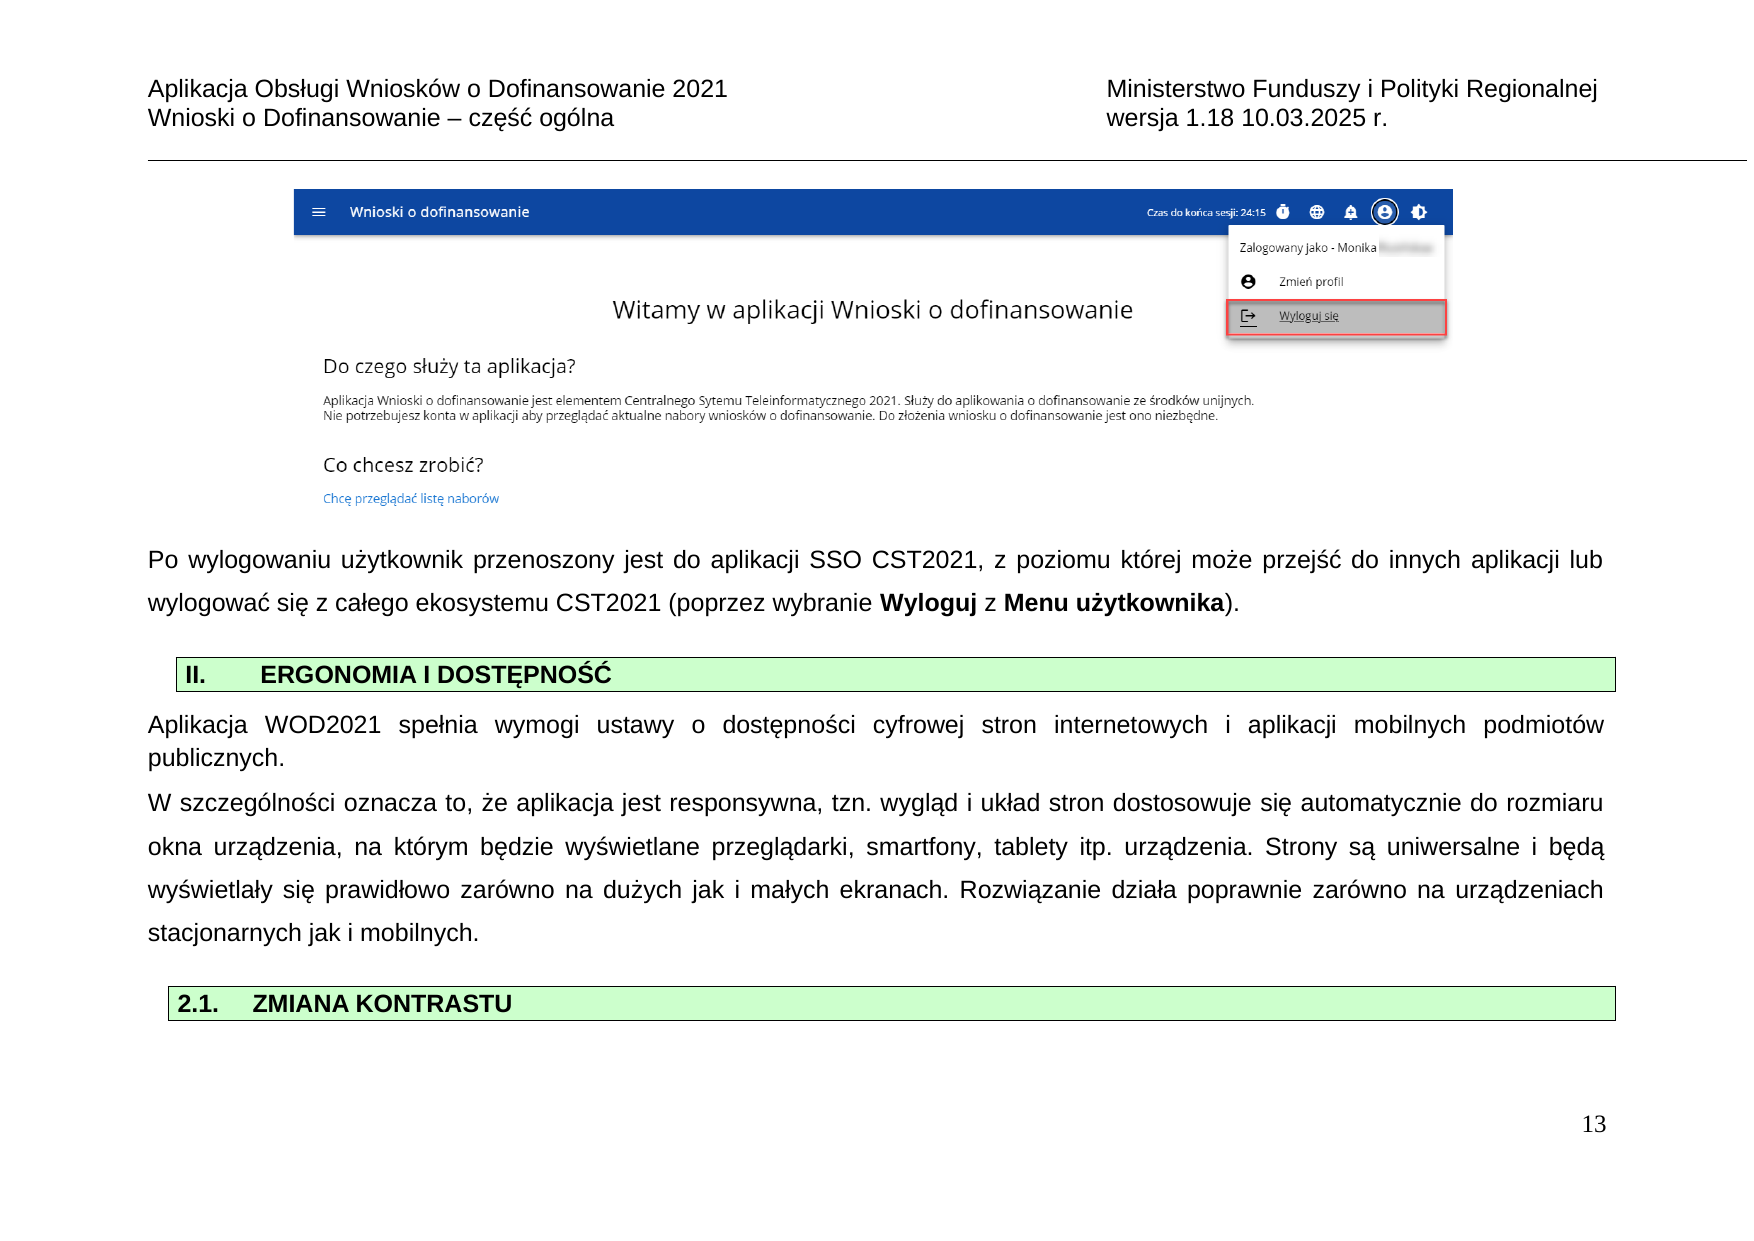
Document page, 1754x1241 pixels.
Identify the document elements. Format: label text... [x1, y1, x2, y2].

subtitle ZMIANA KONTRASTU [169, 987, 1615, 1020]
picture [293, 189, 1461, 527]
text Po wylogowaniu użytkownik przenoszony jest do aplikacji SSO CST2021, z poziomu której może przejść do innych aplikacji lub wylogować się z całego ekosystemu CST2021 (poprzez wybranie Wyloguj z Menu użytkownika). [148, 545, 1606, 617]
text W szczególności oznacza to, że aplikacja jest responsywna, tzn. wygląd i układ stron dostosowuje się automatycznie do rozmiaru okna urządzenia, na którym będzie wyświetlane przeglądarki, smartfony, tablety itp. urządzenia. Strony są uniwersalne i będą wyświetlały się prawidłowo zarówno na dużych jak i małych ekranach. Rozwiązanie działa poprawnie zarówno na urządzeniach stacjonarnych jak i mobilnych. [148, 788, 1606, 946]
subtitle ERGONOMIA I DOSTĘPNOŚĆ [177, 658, 1615, 691]
text Aplikacja WOD2021 spełnia wymogi ustawy o dostępności cyfrowej stron internetowych i aplikacji mobilnych podmiotów publicznych. [148, 710, 1606, 772]
